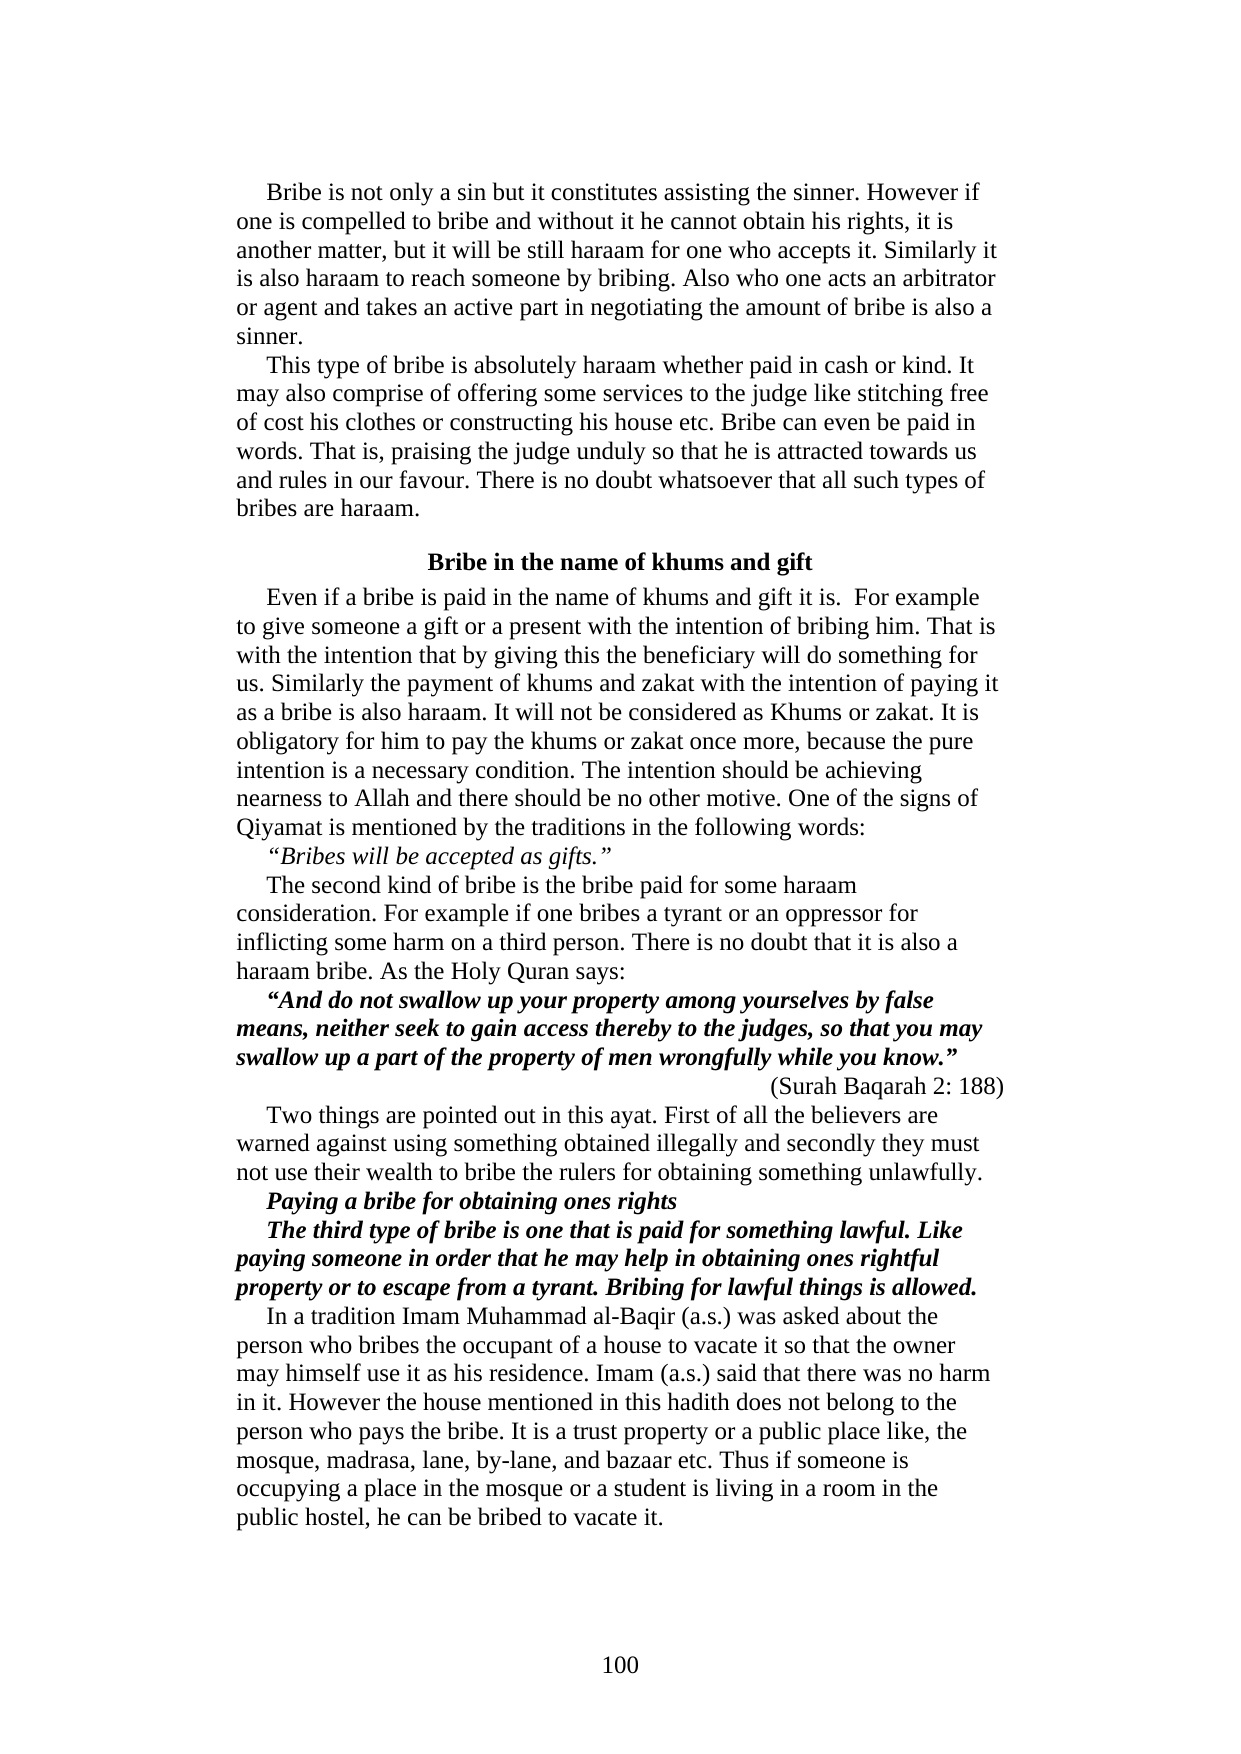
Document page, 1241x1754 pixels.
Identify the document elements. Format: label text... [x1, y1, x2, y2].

text “Bribes will be accepted as gifts.” [236, 841, 1004, 870]
text In a tradition Imam Muhammad al-Baqir (a.s.) was asked about the person who bribes the occupant of a house to vacate it so that the owner may himself use it as his residence. Imam (a.s.) said that there was no harm in it. However the house mentioned in this hadith does not belong to the person who pays the bribe. It is a trust property or a public place like, the mosque, madrasa, lane, by-lane, and bazaar etc. Thus if someone is occupying a place in the mosque or a student is living in a room in the public hostel, he can be bribed to vacate it. [236, 1301, 1004, 1531]
text The third type of bribe is one that is paid for something lawful. Like paying someone in order that he may help in obtaining ones rightful property or to escape from a tyrant. Bribing for lawful things is allowed. [236, 1215, 1004, 1301]
text The second kind of bribe is the bribe paid for some haraam consideration. For example if one bribes a tyrant or an oppressor for inflicting some harm on a third person. There is no doubt that it is also a haraam bribe. As the Holy Quran says: [236, 870, 1004, 985]
subtitle Bribe in the name of khums and gift [236, 547, 1004, 576]
text Even if a bribe is paid in the name of khums and gift it is. For example to give someone a gift or a present with the intention of bribing him. That is with the intention that by giving this the beneficiary will do something for us. Similarly the payment of khums and zakat with the intention of paying it as a bribe is also haraam. It will not be considered as Khums or zakat. It is obligatory for him to pay the khums or zakat once more, because the pure intention is a necessary condition. The intention should be achieving nearness to Allah and there should be no other motive. One of the signs of Qiyamat is mentioned by the traditions in the following words: [236, 582, 1004, 841]
text Paying a bribe for obtaining ones rights [236, 1186, 1004, 1215]
text “And do not swallow up your property among yourselves by false means, neither seek to gain access thereby to the judges, so that you may swallow up a part of the property of men wrongfully while you know.” [236, 985, 1004, 1071]
text Two things are pointed out in this ayat. First of all the believers are warned against using something obtained illegally and secondly they must not use their wealth to bribe the rulers for obtaining something unlawfully. [236, 1100, 1004, 1186]
text This type of bribe is absolutely haraam whether paid in cash or kind. It may also comprise of offering some services to the judge like stitching free of cost his clothes or constructing his house etc. Bribe can even be paid in words. That is, praising the judge unduly so that he is attracted towards us and rules in our favour. There is no doubt whatsoever that all such types of bribes are haraam. [236, 350, 1004, 522]
text Bribe is not only a sin but it constitutes assisting the sinner. However if one is compelled to bribe and without it he cannot obtain his rights, it is another matter, but it will be still haraam for one who accepts it. Similarly it is also haraam to reach someone by bribing. Also who one acts an arbitrator or agent and takes an active part in negotiating the amount of bribe is also a sinner. [236, 177, 1004, 350]
text (Surah Baqarah 2: 188) [236, 1071, 1004, 1100]
